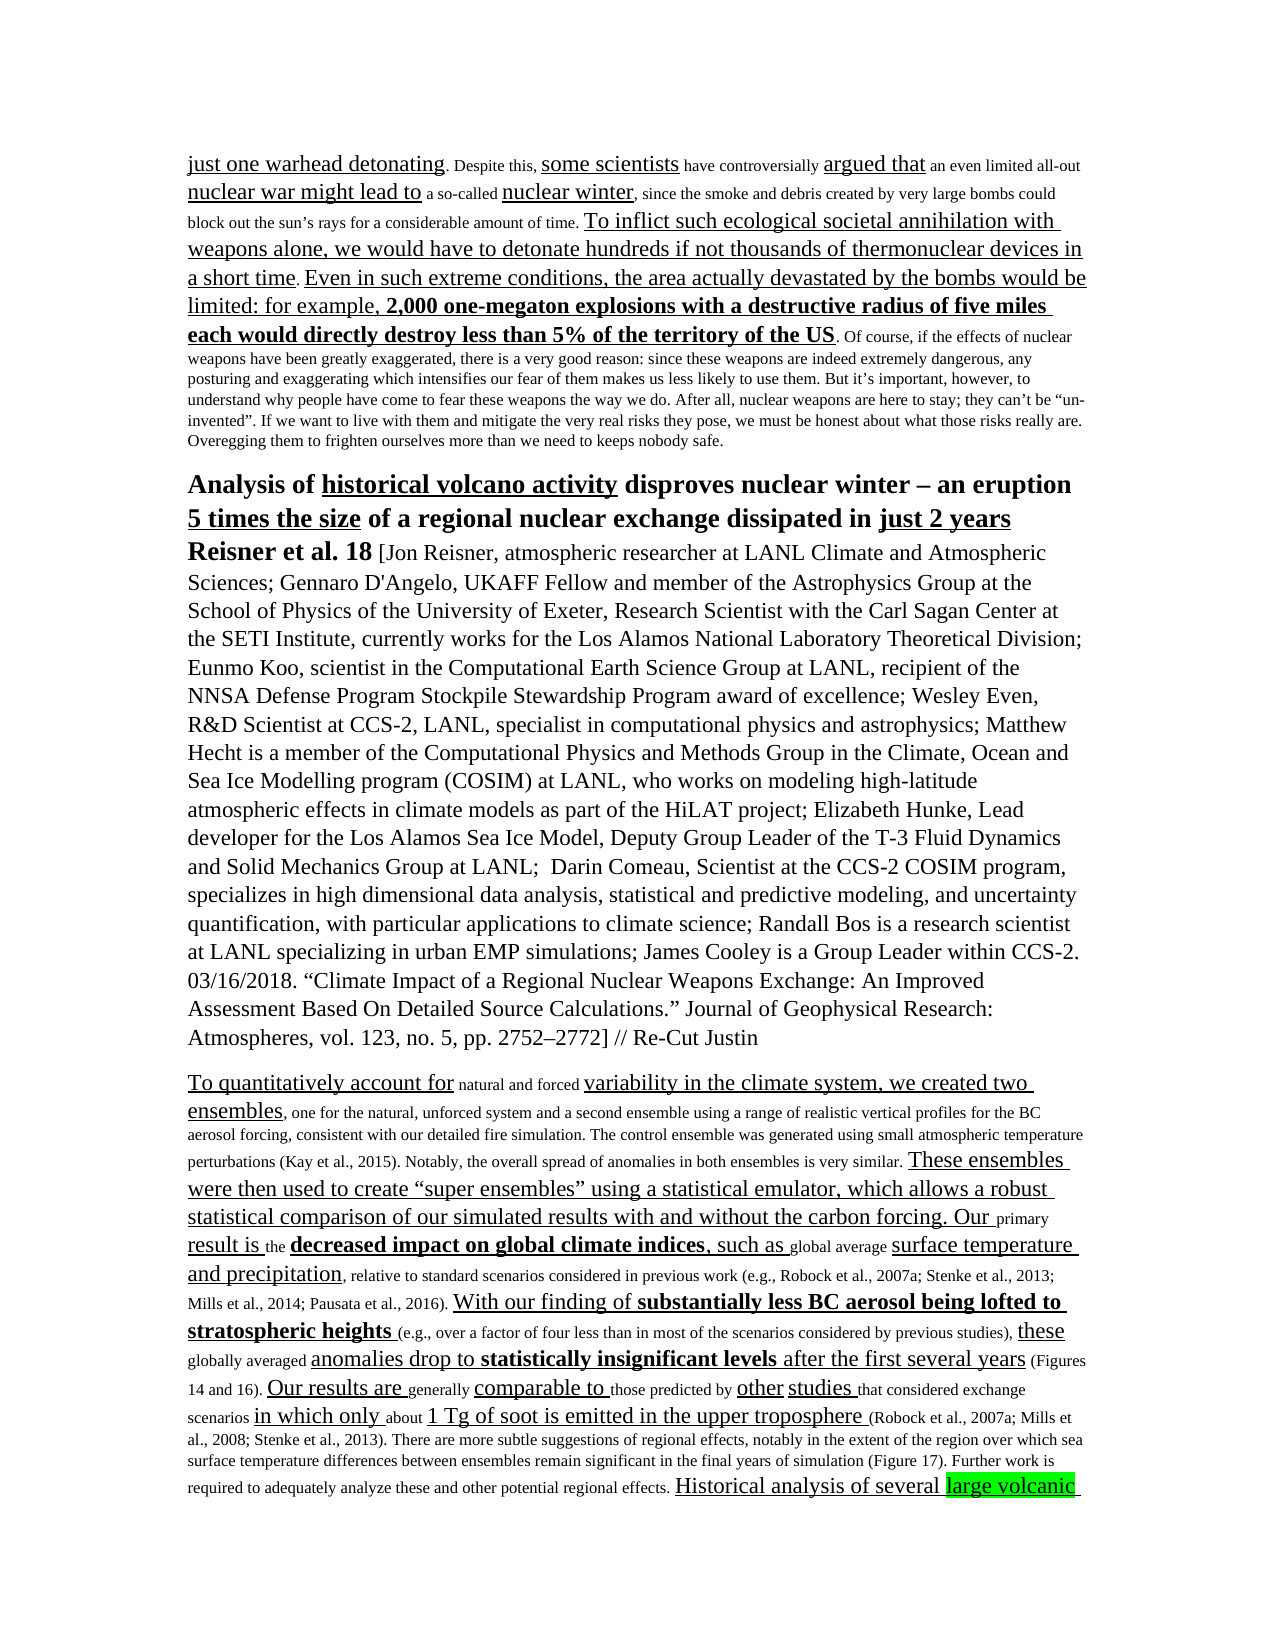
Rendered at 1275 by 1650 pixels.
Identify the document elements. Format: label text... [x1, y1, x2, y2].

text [187, 150, 1087, 450]
text Reisner et al. 18 [Jon Reisner, atmospheric researcher at LANL Climate and Atmospheric Sciences; Gennaro D'Angelo, UKAFF Fellow and member of the Astrophysics Group at the School of Physics of the University of Exeter, Research Scientist with the Carl Sagan Center at the SETI Institute, currently works for the Los Alamos National Laboratory Theoretical Division; Eunmo Koo, scientist in the Computational Earth Science Group at LANL, recipient of the NNSA Defense Program Stockpile Stewardship Program award of excellence; Wesley Even, R&D Scientist at CCS-2, LANL, specialist in computational physics and astrophysics; Matthew Hecht is a member of the Computational Physics and Methods Group in the Climate, Ocean and Sea Ice Modelling program (COSIM) at LANL, who works on modeling high-latitude atmospheric effects in climate models as part of the HiLAT project; Elizabeth Hunke, Lead developer for the Los Alamos Sea Ice Model, Deputy Group Leader of the T-3 Fluid Dynamics and Solid Mechanics Group at LANL; Darin Comeau, Scientist at the CCS-2 COSIM program, specializes in high dimensional data analysis, statistical and predictive modeling, and uncertainty quantification, with particular applications to climate science; Randall Bos is a research scientist at LANL specializing in urban EMP simulations; James Cooley is a Group Leader within CCS-2. 03/16/2018. “Climate Impact of a Regional Nuclear Weapons Exchange: An Improved Assessment Based On Detailed Source Calculations.” Journal of Geophysical Research: Atmospheres, vol. 123, no. 5, pp. 2752–2772] // Re-Cut Justin [187, 535, 1087, 1050]
subtitle Analysis of historical volcano activity disproves nuclear winter – an eruption 5 times the size of a regional nuclear exchange dissipated in just 2 years [187, 468, 1087, 533]
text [187, 1069, 1087, 1498]
